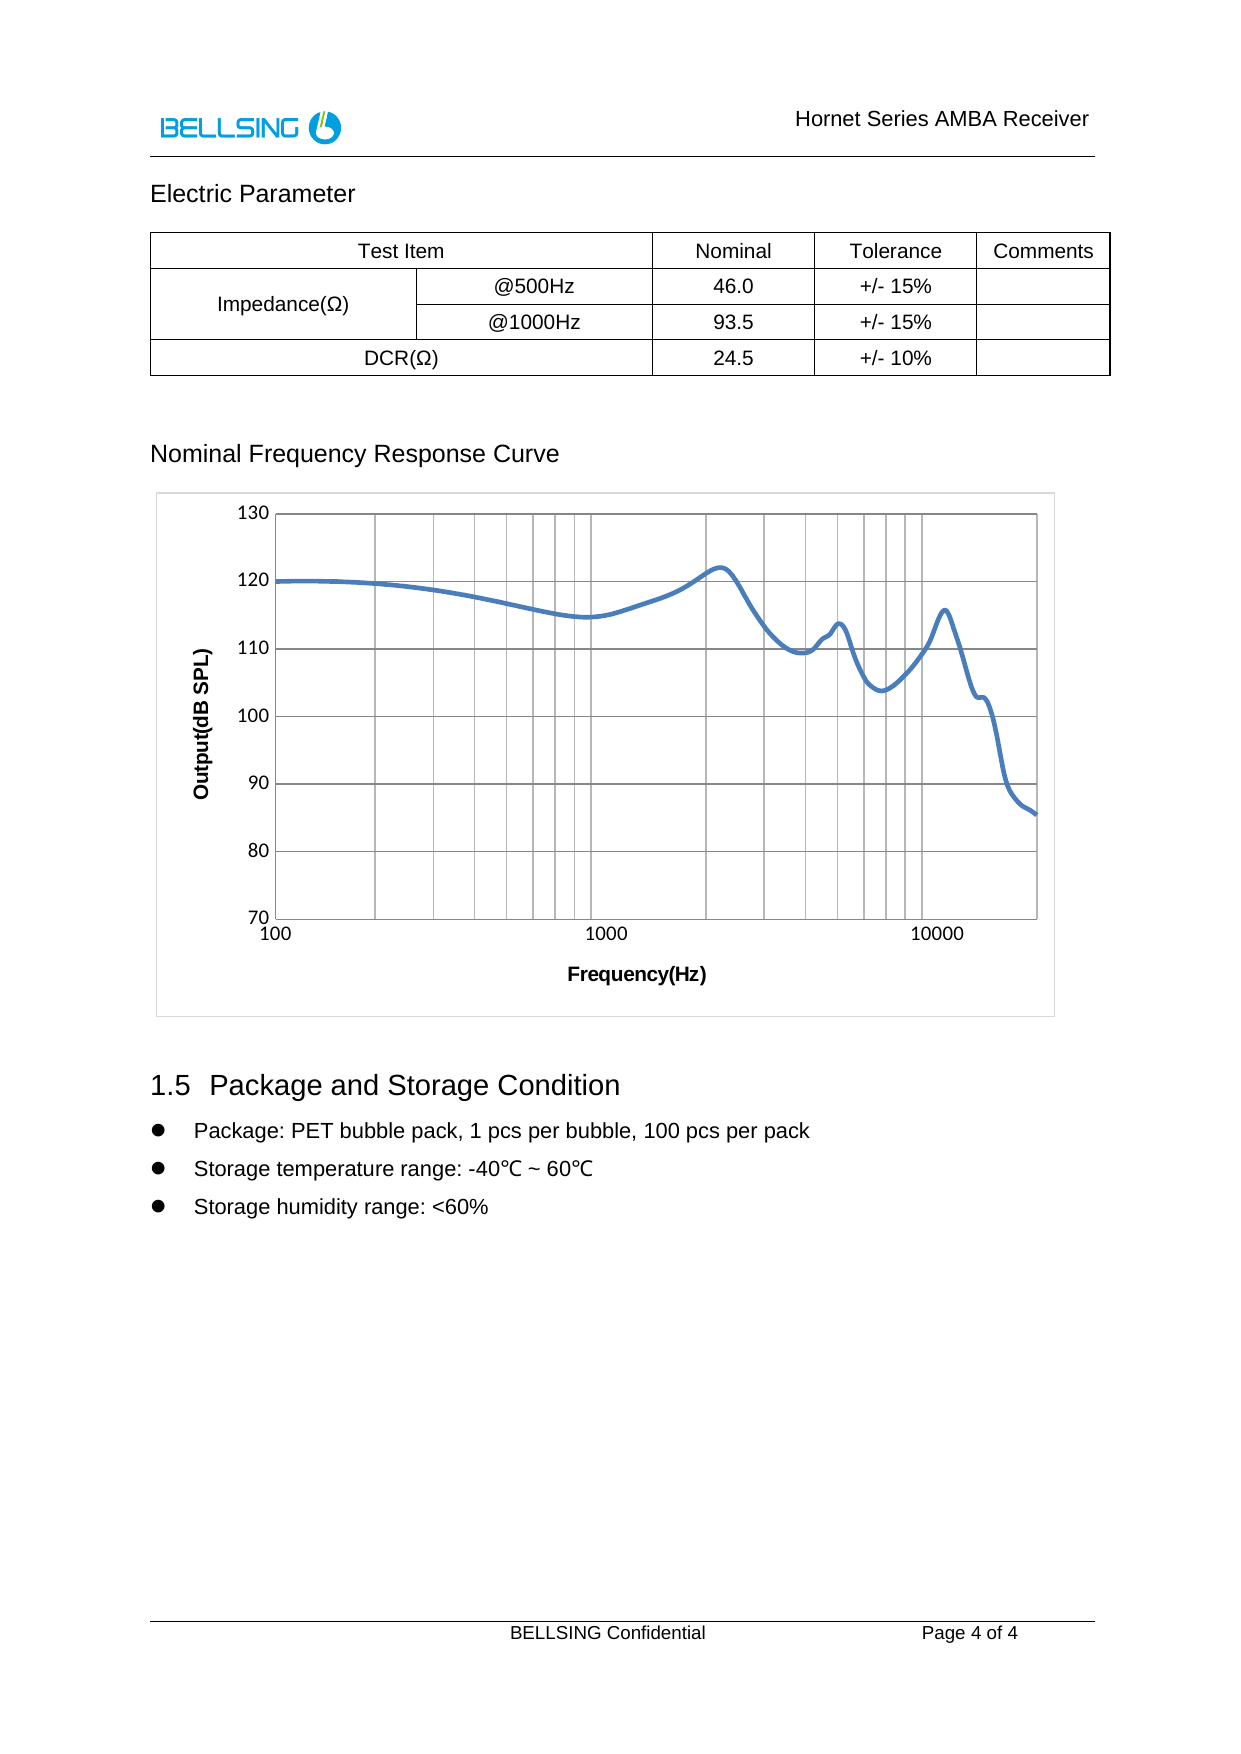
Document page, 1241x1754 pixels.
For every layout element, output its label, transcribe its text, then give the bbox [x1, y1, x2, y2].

subtitle Storage humidity range: <60% [150, 1194, 1090, 1219]
table_cell 93.5 [653, 305, 814, 339]
table_cell 24.5 [653, 340, 814, 375]
table_header Tolerance [815, 233, 976, 268]
table_header Nominal [653, 233, 814, 268]
subtitle Storage temperature range: -40℃ ~ 60℃ [150, 1156, 1090, 1181]
table_cell [977, 305, 1109, 339]
table_cell +/- 10% [815, 340, 976, 375]
table_header Comments [977, 233, 1109, 268]
table_cell 46.0 [653, 269, 814, 303]
subtitle Package and Storage Condition [150, 1068, 1090, 1101]
table_cell Impedance(Ω) [151, 269, 416, 339]
subtitle Electric Parameter [150, 178, 1090, 207]
table_cell @500Hz [417, 269, 652, 303]
table_cell +/- 15% [815, 305, 976, 339]
table_cell [977, 340, 1109, 375]
table_cell @1000Hz [417, 305, 652, 339]
table_cell +/- 15% [815, 269, 976, 303]
table_cell [977, 269, 1109, 303]
subtitle Nominal Frequency Response Curve [150, 439, 1090, 467]
picture [156, 107, 346, 149]
table_cell DCR(Ω) [151, 340, 652, 375]
table_header Test Item [151, 233, 652, 268]
subtitle Package: PET bubble pack, 1 pcs per bubble, 100 pcs per pack [150, 1118, 1090, 1143]
